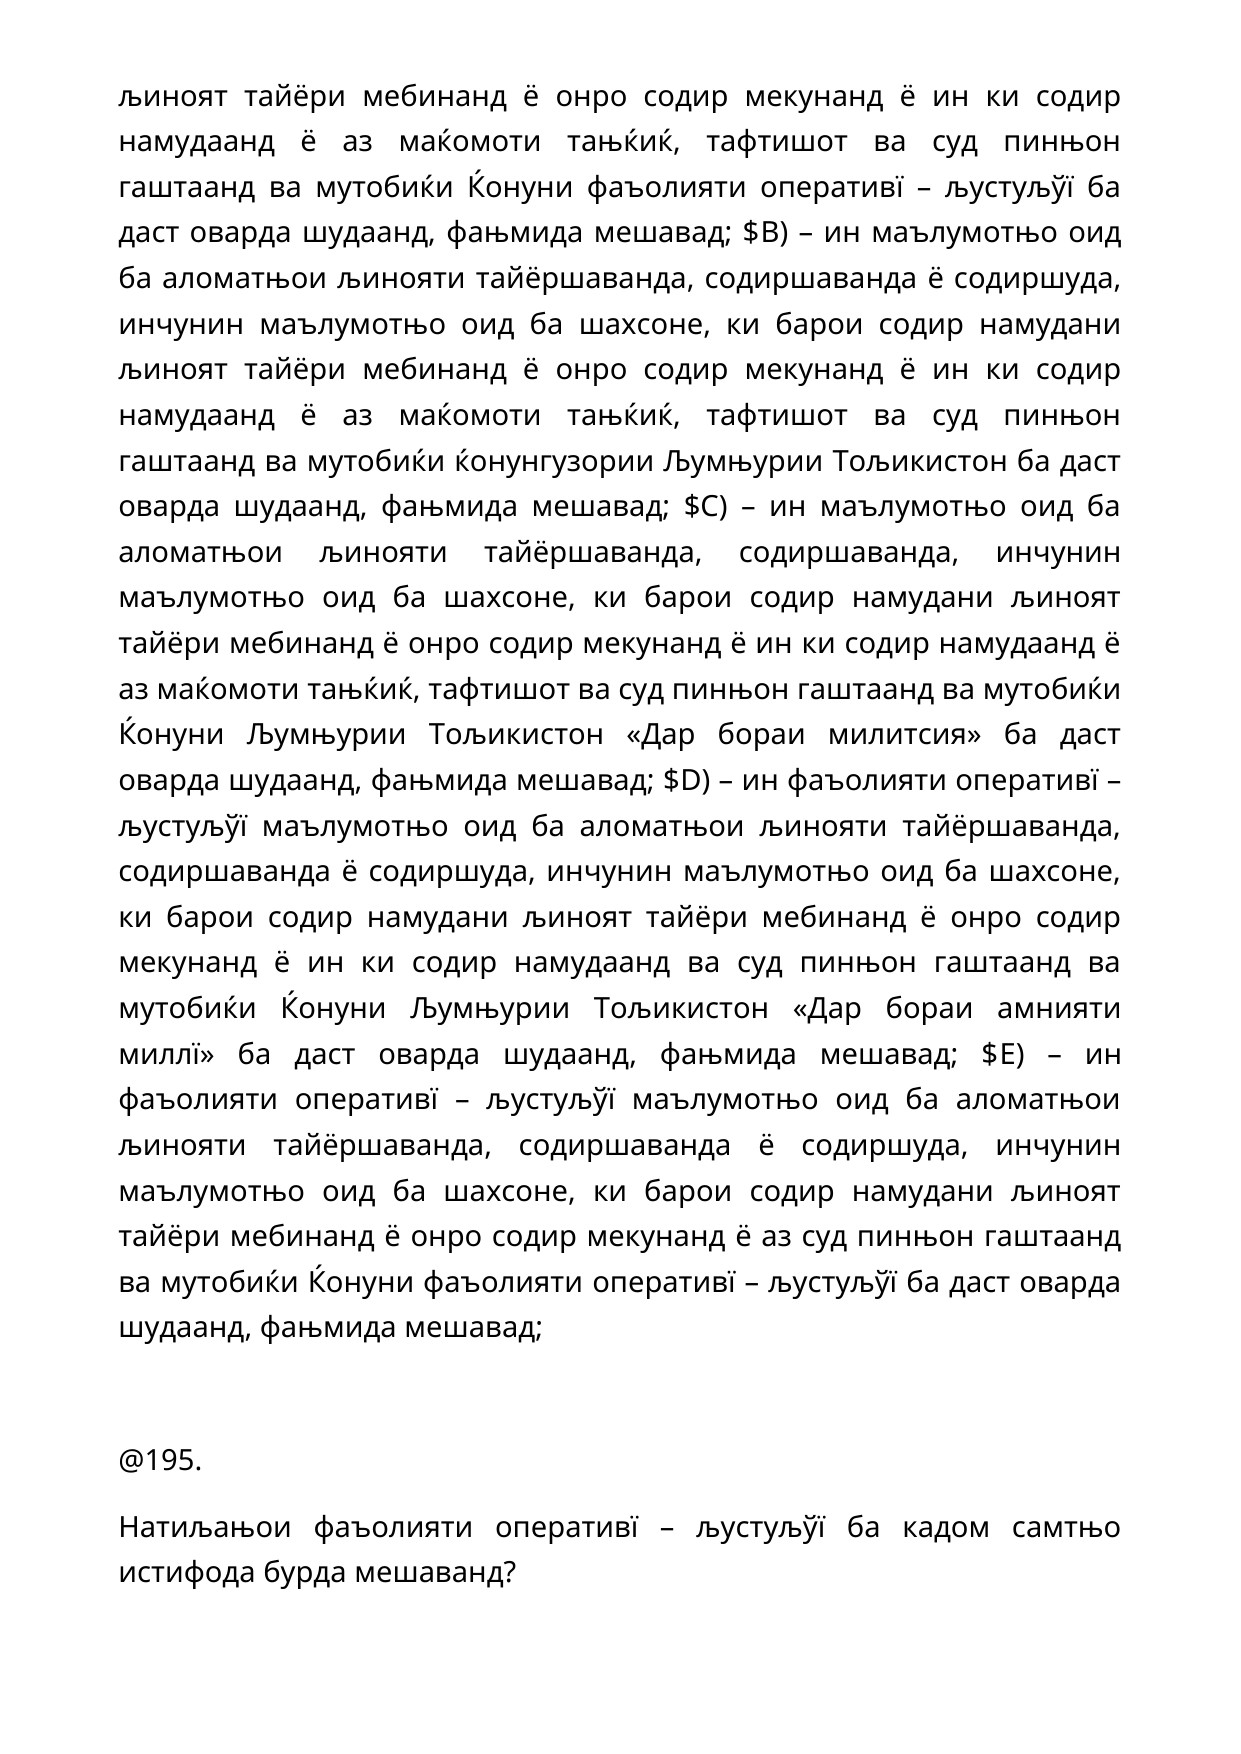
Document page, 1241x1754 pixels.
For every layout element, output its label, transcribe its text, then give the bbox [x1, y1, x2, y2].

text Натиљањои фаъолияти оперативї – љустуљўї ба кадом самтњо истифода бурда мешаванд? [118, 1506, 1122, 1591]
text @195. [118, 1440, 1122, 1479]
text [118, 75, 1122, 1346]
